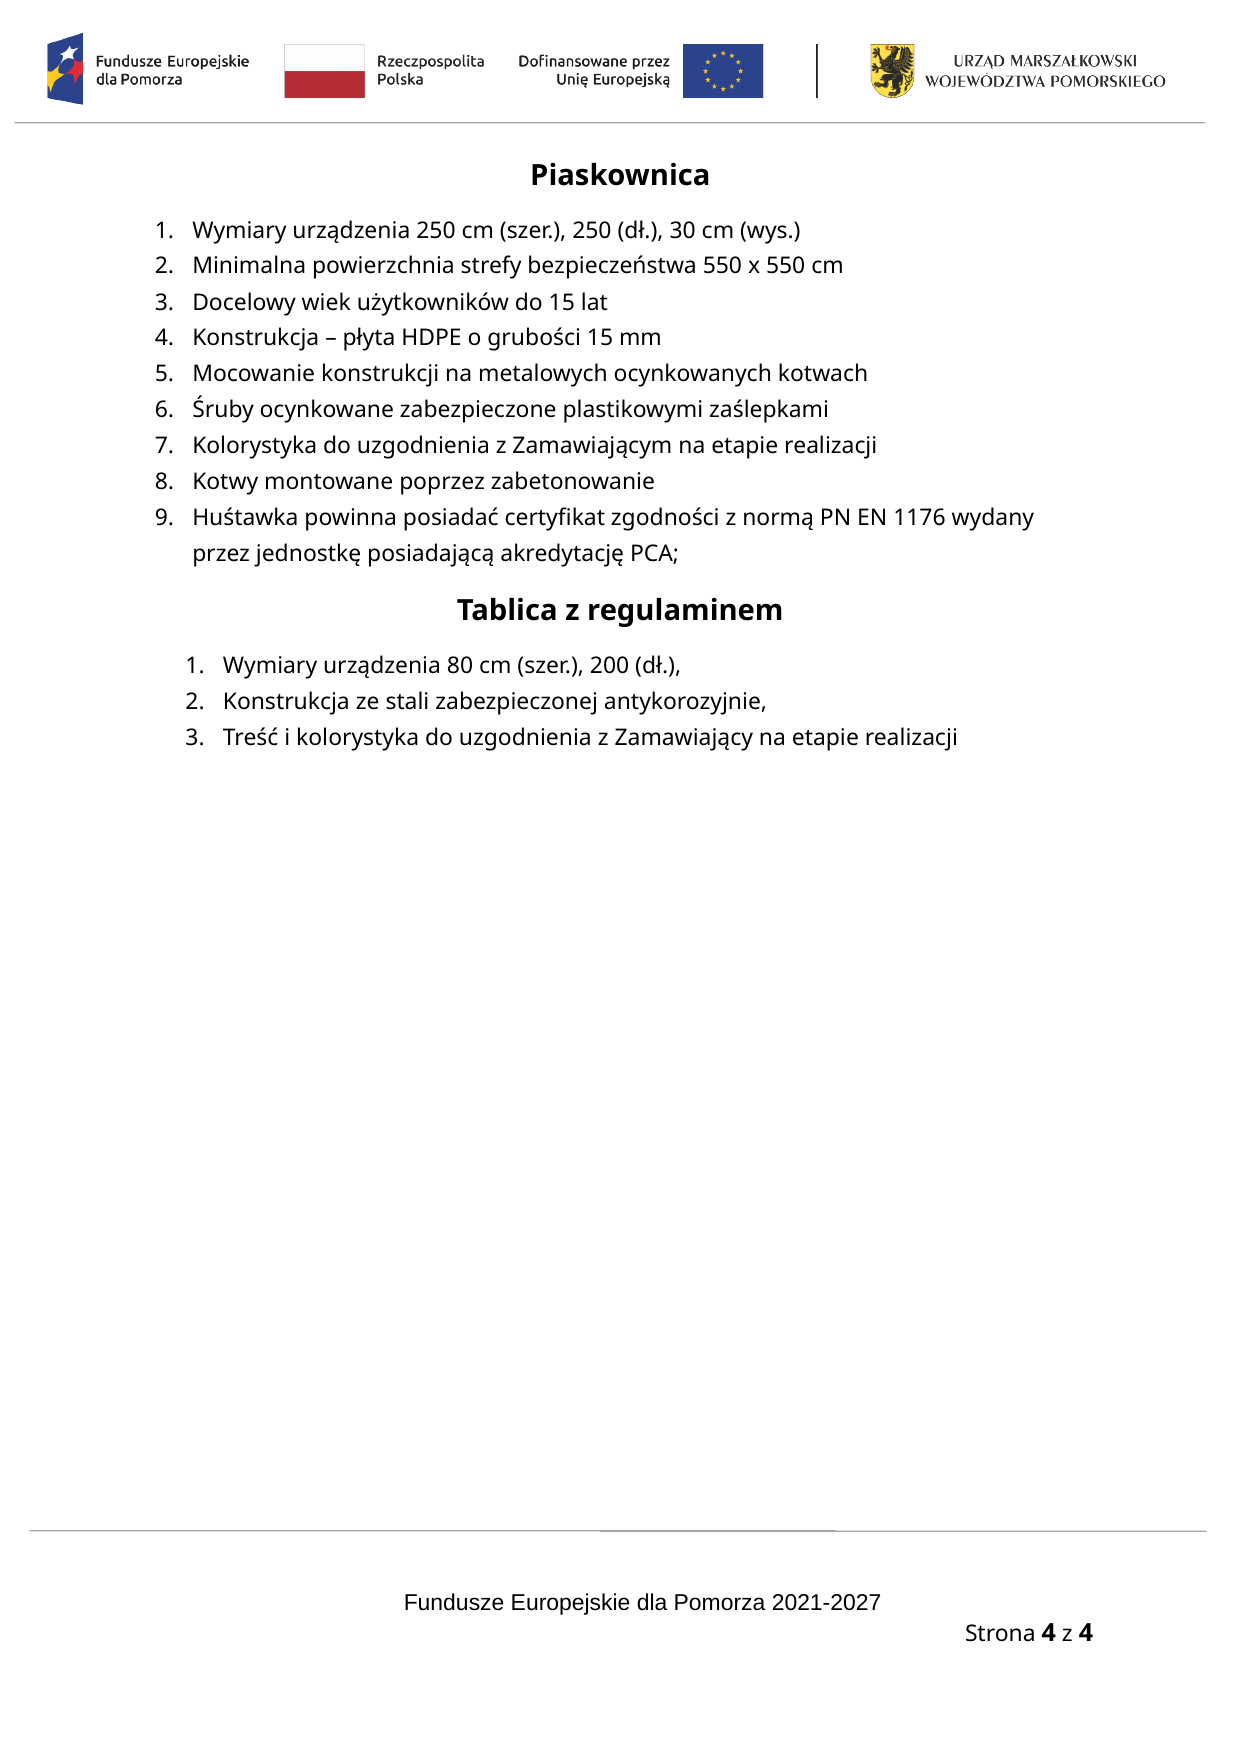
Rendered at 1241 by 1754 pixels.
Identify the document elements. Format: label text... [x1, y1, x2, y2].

list Konstrukcja – płyta HDPE o grubości 15 mm [154, 321, 1093, 353]
list Mocowanie konstrukcji na metalowych ocynkowanych kotwach [154, 357, 1093, 388]
list Wymiary urządzenia 80 cm (szer.), 200 (dł.), [185, 649, 1093, 680]
list Kotwy montowane poprzez zabetonowanie [154, 465, 1093, 496]
text Tablica z regulaminem [148, 589, 1093, 629]
list Treść i kolorystyka do uzgodnienia z Zamawiający na etapie realizacji [185, 721, 1093, 752]
list Wymiary urządzenia 250 cm (szer.), 250 (dł.), 30 cm (wys.) [154, 213, 1093, 245]
text Piaskownica [148, 154, 1093, 194]
list Konstrukcja ze stali zabezpieczonej antykorozyjnie, [185, 685, 1093, 716]
list Huśtawka powinna posiadać certyfikat zgodności z normą PN EN 1176 wydany przez jednostkę posiadającą akredytację PCA; [154, 501, 1093, 568]
list Śruby ocynkowane zabezpieczone plastikowymi zaślepkami [154, 393, 1093, 424]
list Minimalna powierzchnia strefy bezpieczeństwa 550 x 550 cm [154, 249, 1093, 281]
picture [29, 14, 1183, 122]
list Kolorystyka do uzgodnienia z Zamawiającym na etapie realizacji [154, 429, 1093, 460]
list Docelowy wiek użytkowników do 15 lat [154, 285, 1093, 317]
